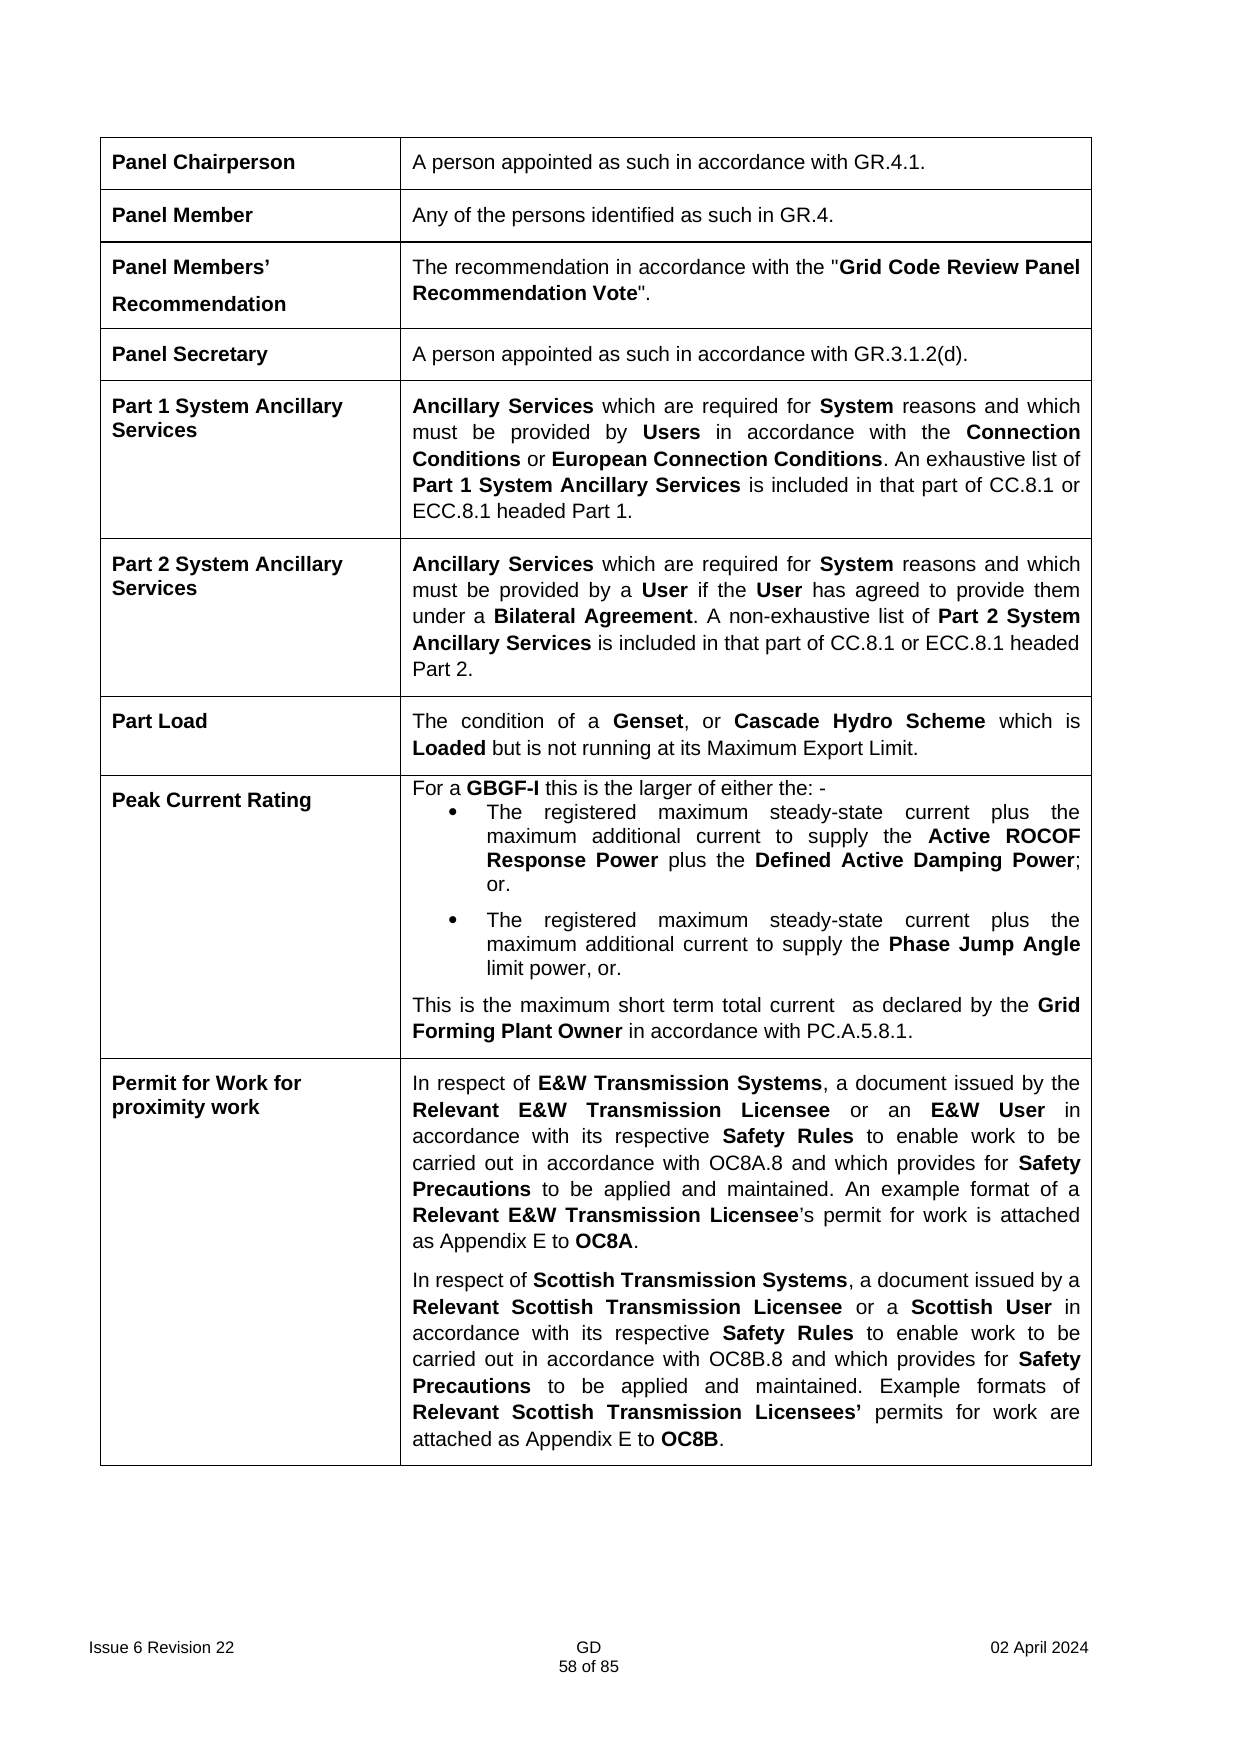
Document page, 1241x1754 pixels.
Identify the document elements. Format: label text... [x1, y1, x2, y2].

table_cell A person appointed as such in accordance with GR.4.1. [401, 138, 1091, 189]
table_cell Ancillary Services which are required for System reasons and which must be provided by Users in accordance with the Connection Conditions or European Connection Conditions. An exhaustive list of Part 1 System Ancillary Services is included in that part of CC.8.1 or ECC.8.1 headed Part 1. [401, 381, 1091, 538]
table_cell For a GBGF-I this is the larger of either the: - The registered maximum steady-state current plus the maximum additional current to supply the Active ROCOF Response Power plus the Defined Active Damping Power; or. The registered maximum steady-state current plus the maximum additional current to supply the Phase Jump Angle limit power, or. This is the maximum short term total current as declared by the Grid Forming Plant Owner in accordance with PC.A.5.8.1. [401, 776, 1091, 1058]
table_cell Part 1 System Ancillary Services [101, 381, 400, 538]
table_cell Panel Member [101, 190, 400, 241]
table_cell Any of the persons identified as such in GR.4. [401, 190, 1091, 241]
table_cell Panel Secretary [101, 329, 400, 380]
table_cell Ancillary Services which are required for System reasons and which must be provided by a User if the User has agreed to provide them under a Bilateral Agreement. A non-exhaustive list of Part 2 System Ancillary Services is included in that part of CC.8.1 or ECC.8.1 headed Part 2. [401, 539, 1091, 696]
table_cell Peak Current Rating [101, 776, 400, 1058]
table_cell Panel Members’ Recommendation [101, 243, 400, 328]
table_cell Panel Chairperson [101, 138, 400, 189]
table_cell A person appointed as such in accordance with GR.3.1.2(d). [401, 329, 1091, 380]
table_cell In respect of E&W Transmission Systems, a document issued by the Relevant E&W Transmission Licensee or an E&W User in accordance with its respective Safety Rules to enable work to be carried out in accordance with OC8A.8 and which provides for Safety Precautions to be applied and maintained. An example format of a Relevant E&W Transmission Licensee’s permit for work is attached as Appendix E to OC8A. In respect of Scottish Transmission Systems, a document issued by a Relevant Scottish Transmission Licensee or a Scottish User in accordance with its respective Safety Rules to enable work to be carried out in accordance with OC8B.8 and which provides for Safety Precautions to be applied and maintained. Example formats of Relevant Scottish Transmission Licensees’ permits for work are attached as Appendix E to OC8B. [401, 1059, 1091, 1465]
table_cell The recommendation in accordance with the "Grid Code Review Panel Recommendation Vote". [401, 243, 1091, 328]
table_cell Part Load [101, 697, 400, 774]
table_cell Part 2 System Ancillary Services [101, 539, 400, 696]
table_cell The condition of a Genset, or Cascade Hydro Scheme which is Loaded but is not running at its Maximum Export Limit. [401, 697, 1091, 774]
table_cell Permit for Work for proximity work [101, 1059, 400, 1465]
